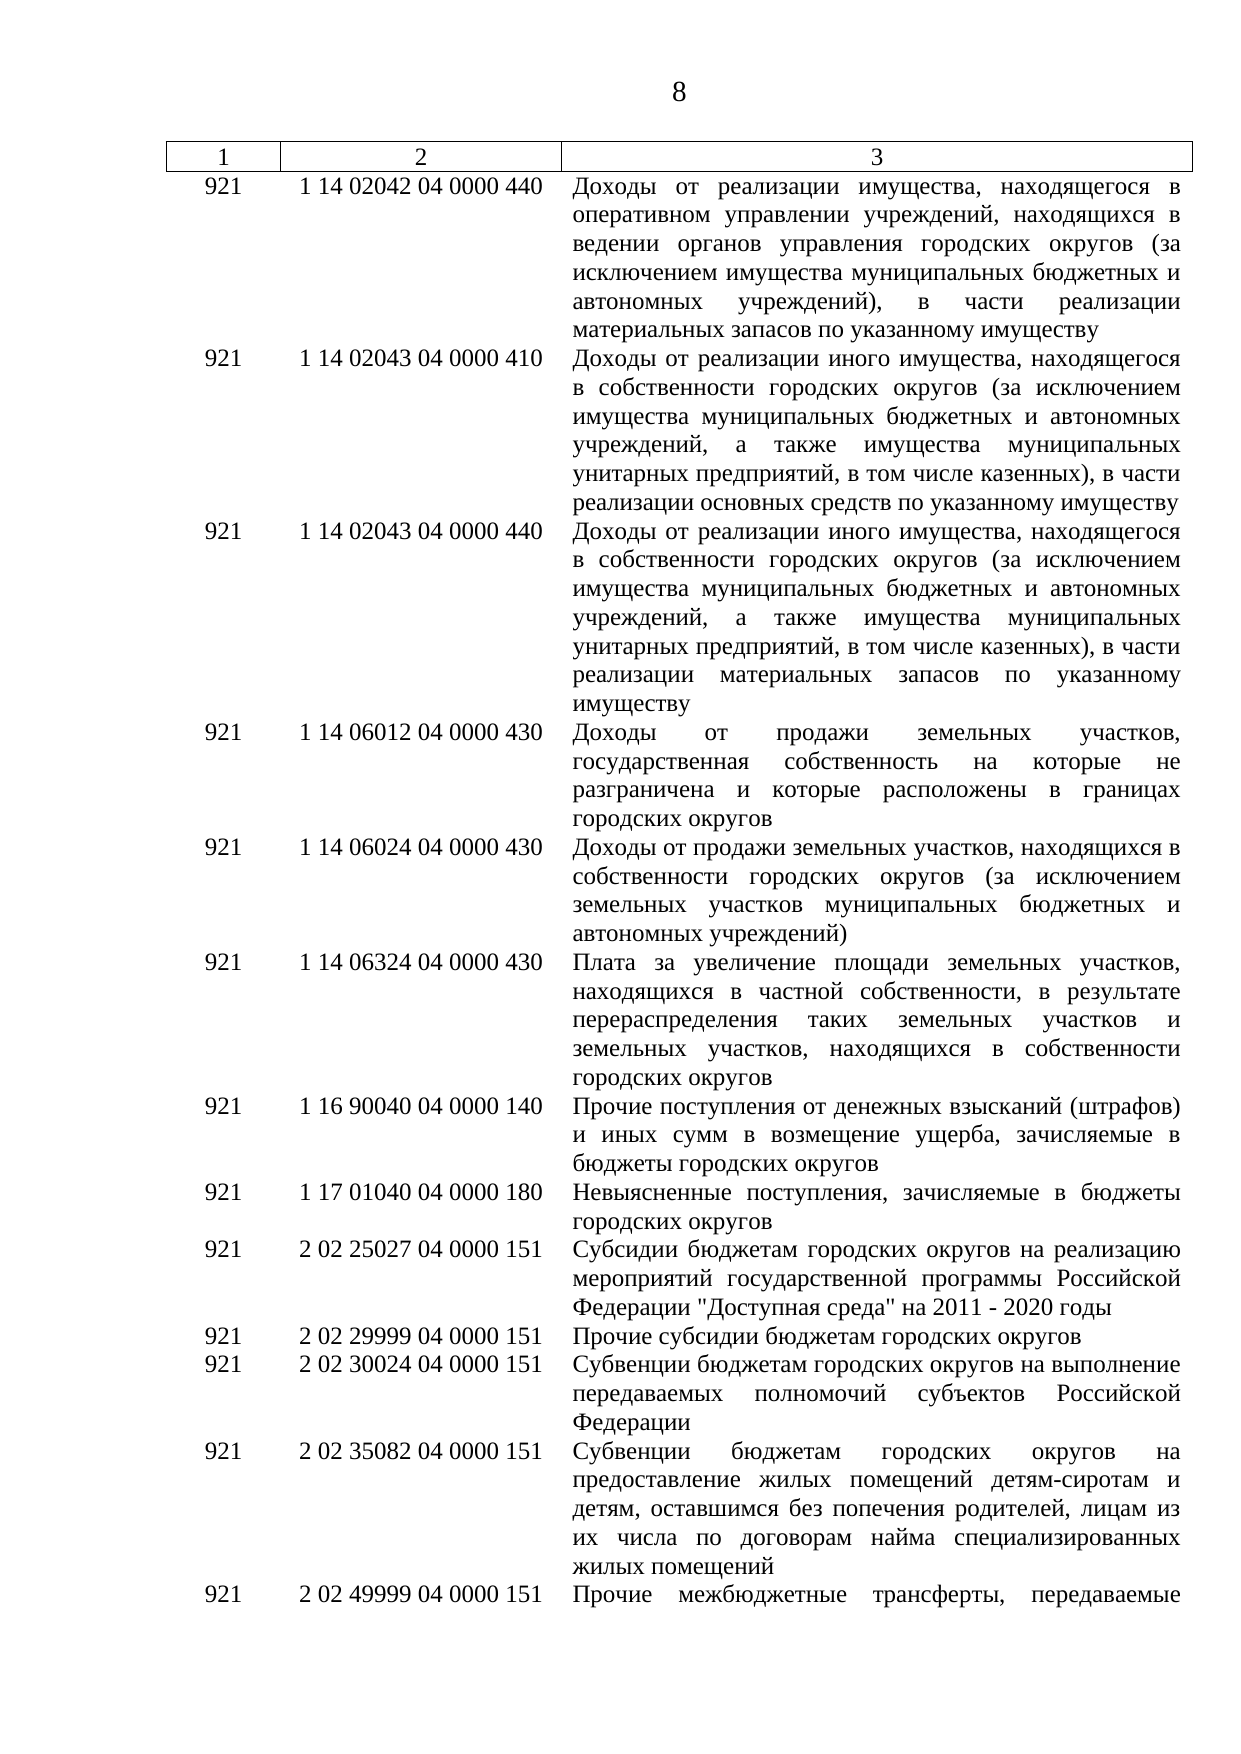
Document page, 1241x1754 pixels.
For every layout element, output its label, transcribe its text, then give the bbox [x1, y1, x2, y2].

table_cell 921 [166, 947, 281, 1091]
table_cell Прочие субсидии бюджетам городских округов [561, 1321, 1192, 1349]
table_cell 921 [166, 1436, 281, 1579]
table_cell Доходы от реализации имущества, находящегося в оперативном управлении учреждений, находящихся в ведении органов управления городских округов (за исключением имущества муниципальных бюджетных и автономных учреждений), в части реализации материальных запасов по указанному имуществу [561, 172, 1192, 343]
table_cell Доходы от продажи земельных участков, находящихся в собственности городских округов (за исключением земельных участков муниципальных бюджетных и автономных учреждений) [561, 832, 1192, 947]
table_cell Доходы от реализации иного имущества, находящегося в собственности городских округов (за исключением имущества муниципальных бюджетных и автономных учреждений, а также имущества муниципальных унитарных предприятий, в том числе казенных), в части реализации материальных запасов по указанному имуществу [561, 516, 1192, 717]
table_cell 921 [166, 1580, 281, 1608]
table_cell Субвенции бюджетам городских округов на предоставление жилых помещений детям-сиротам и детям, оставшимся без попечения родителей, лицам из их числа по договорам найма специализированных жилых помещений [561, 1436, 1192, 1579]
table_cell 1 14 02042 04 0000 440 [281, 172, 561, 343]
table_cell Доходы от продажи земельных участков, государственная собственность на которые не разграничена и которые расположены в границах городских округов [561, 717, 1192, 832]
table_cell 1 16 90040 04 0000 140 [281, 1091, 561, 1177]
table_cell 2 02 35082 04 0000 151 [281, 1436, 561, 1579]
table_cell Невыясненные поступления, зачисляемые в бюджеты городских округов [561, 1177, 1192, 1234]
table_cell 921 [166, 516, 281, 717]
table_cell 2 02 49999 04 0000 151 [281, 1580, 561, 1608]
table_cell 2 02 30024 04 0000 151 [281, 1350, 561, 1436]
table_cell 921 [166, 1235, 281, 1321]
table_cell 921 [166, 1321, 281, 1349]
table_cell 2 02 25027 04 0000 151 [281, 1235, 561, 1321]
table_cell 1 14 06012 04 0000 430 [281, 717, 561, 832]
table_cell 1 14 02043 04 0000 440 [281, 516, 561, 717]
table_cell 921 [166, 1350, 281, 1436]
table_header 1 [167, 142, 280, 171]
table_cell 921 [166, 343, 281, 516]
table_cell 921 [166, 832, 281, 947]
table_cell Доходы от реализации иного имущества, находящегося в собственности городских округов (за исключением имущества муниципальных бюджетных и автономных учреждений, а также имущества муниципальных унитарных предприятий, в том числе казенных), в части реализации основных средств по указанному имуществу [561, 343, 1192, 516]
table_cell 1 14 06024 04 0000 430 [281, 832, 561, 947]
table_cell 1 14 06324 04 0000 430 [281, 947, 561, 1091]
table_cell 2 02 29999 04 0000 151 [281, 1321, 561, 1349]
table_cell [561, 1580, 1192, 1608]
table_header 2 [281, 142, 561, 171]
table_cell Субсидии бюджетам городских округов на реализацию мероприятий государственной программы Российской Федерации "Доступная среда" на 2011 - 2020 годы [561, 1235, 1192, 1321]
table_cell 921 [166, 1091, 281, 1177]
table_cell Субвенции бюджетам городских округов на выполнение передаваемых полномочий субъектов Российской Федерации [561, 1350, 1192, 1436]
table_cell 1 14 02043 04 0000 410 [281, 343, 561, 516]
table_cell 921 [166, 172, 281, 343]
table_header 3 [562, 142, 1192, 171]
table_cell 921 [166, 717, 281, 832]
table_cell Прочие поступления от денежных взысканий (штрафов) и иных сумм в возмещение ущерба, зачисляемые в бюджеты городских округов [561, 1091, 1192, 1177]
table_cell 921 [166, 1177, 281, 1234]
table_cell Плата за увеличение площади земельных участков, находящихся в частной собственности, в результате перераспределения таких земельных участков и земельных участков, находящихся в собственности городских округов [561, 947, 1192, 1091]
table_cell 1 17 01040 04 0000 180 [281, 1177, 561, 1234]
